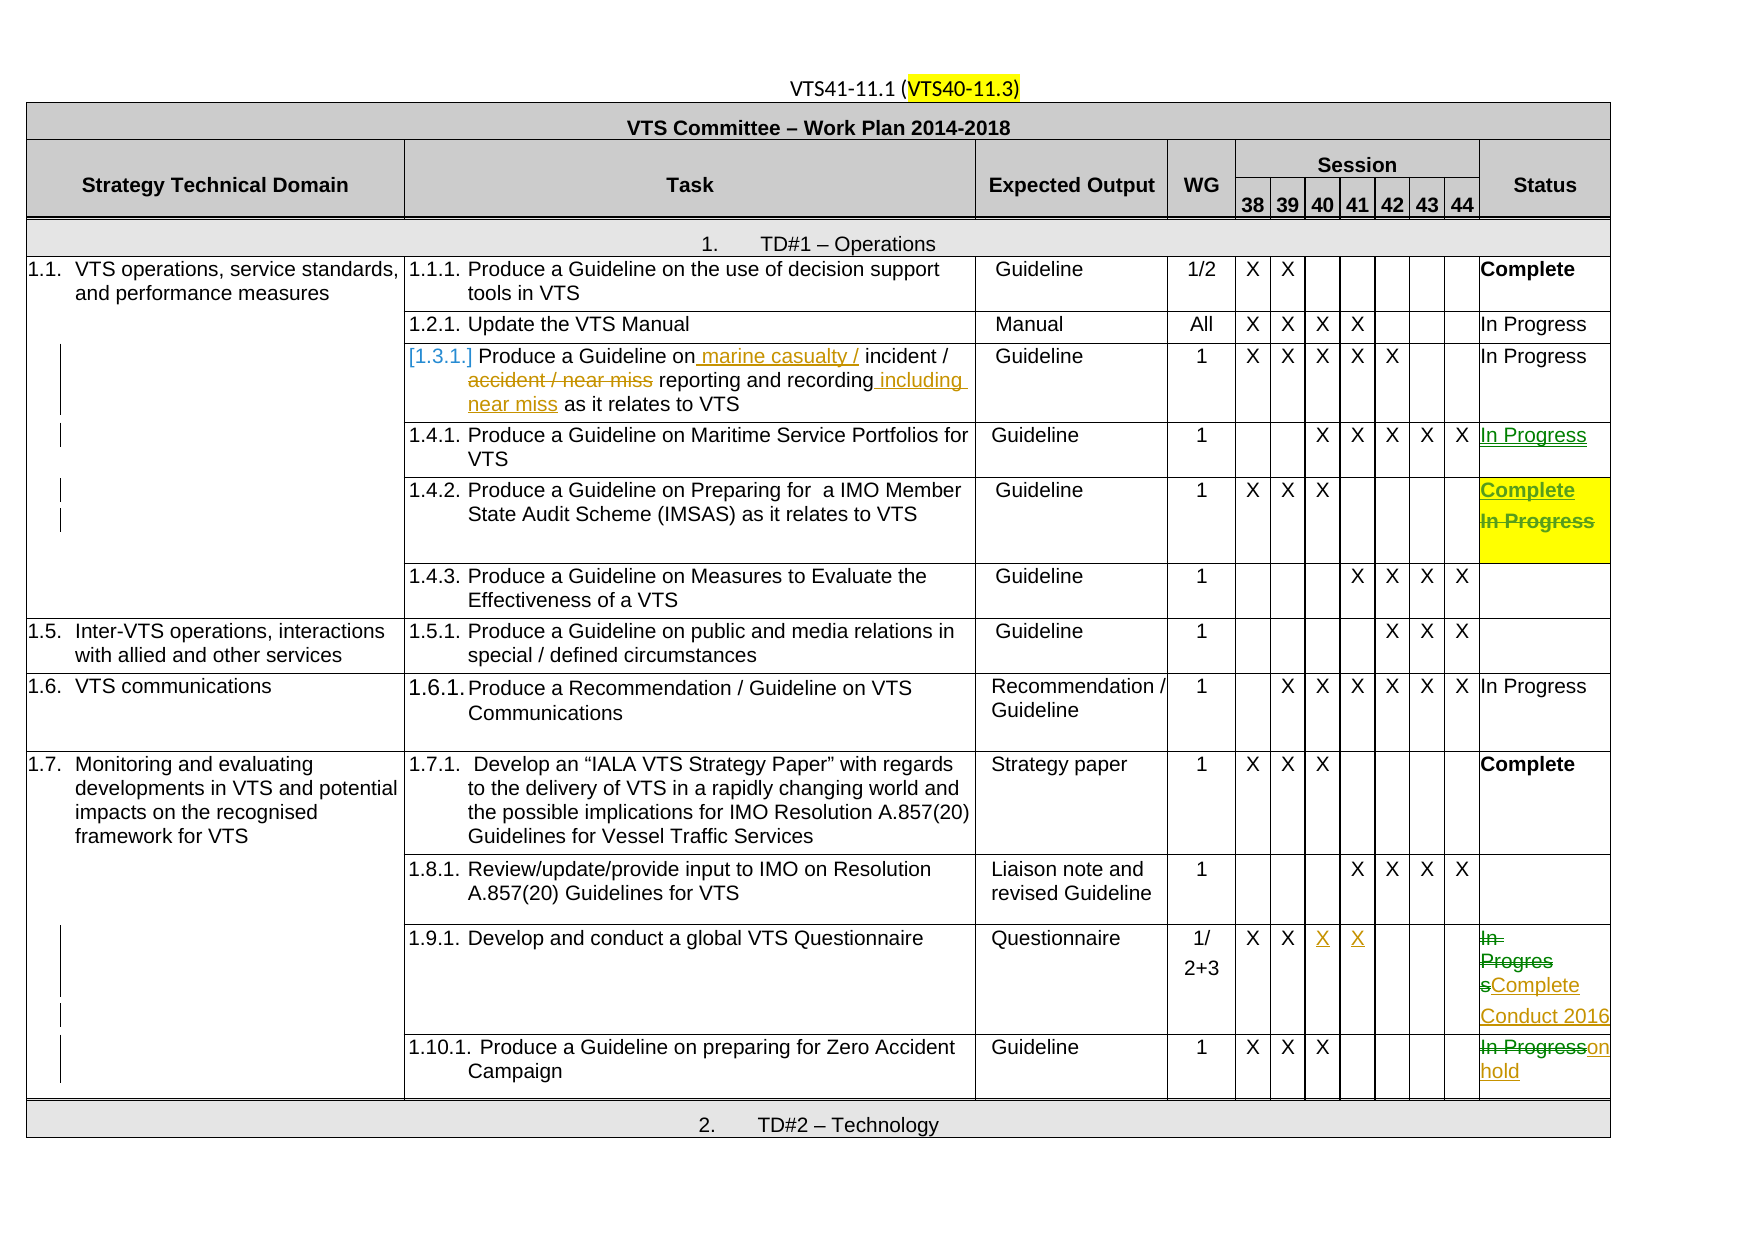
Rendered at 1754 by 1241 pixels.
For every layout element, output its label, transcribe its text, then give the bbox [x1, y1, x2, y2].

table_cell [1480, 925, 1610, 1024]
table_cell Strategy Technical Domain [27, 140, 404, 216]
table_cell X [1410, 855, 1444, 924]
table_cell 1 [1168, 674, 1235, 751]
table_cell 1 [1168, 423, 1235, 477]
table_cell Produce a Guideline on Preparing for a IMO Member State Audit Scheme (IMSAS) as it relates to VTS [405, 478, 975, 563]
table_cell Produce a Guideline on Maritime Service Portfolios for VTS [405, 423, 975, 477]
table_cell Guideline [976, 564, 1167, 618]
table_cell X [1236, 478, 1270, 563]
table_cell 1 [1168, 564, 1235, 618]
table_cell [1306, 564, 1339, 618]
table_cell [1236, 855, 1270, 924]
table_cell X [1445, 674, 1479, 751]
table_cell [1341, 1035, 1374, 1098]
table_cell X [1410, 564, 1444, 618]
table_cell 41 [1341, 178, 1374, 216]
table_cell Guideline [976, 257, 1167, 311]
table_cell X [1271, 478, 1304, 563]
table_cell [1410, 344, 1444, 422]
table_cell [1376, 312, 1409, 342]
table_cell [1480, 564, 1610, 618]
table_cell [1410, 1035, 1444, 1098]
table_cell [1236, 423, 1270, 477]
table_cell [1341, 619, 1374, 673]
table_cell X [1410, 423, 1444, 477]
table_cell [1376, 1035, 1409, 1098]
table_cell Produce a Recommendation / Guideline on VTS Communications [405, 674, 975, 751]
table_cell X [1306, 752, 1339, 854]
table_cell Guideline [976, 344, 1167, 422]
table_cell X [1341, 564, 1374, 618]
table_cell Session [1236, 140, 1479, 177]
table_cell [1271, 423, 1304, 477]
table_cell Expected Output [976, 140, 1167, 216]
table_cell X [1376, 674, 1409, 751]
table_cell X [1341, 855, 1374, 924]
table_cell [1236, 619, 1270, 673]
table_cell [1445, 478, 1479, 563]
table_cell X [1271, 344, 1304, 422]
table_cell X [1236, 925, 1270, 1034]
table_cell VTS operations, service standards, and performance measures [27, 257, 404, 618]
table_cell Develop an “IALA VTS Strategy Paper” with regards to the delivery of VTS in a rapidly changing world and the possible implications for IMO Resolution A.857(20) Guidelines for Vessel Traffic Services [405, 752, 975, 854]
table_cell [1341, 752, 1374, 854]
table_cell X [1306, 344, 1339, 422]
table_cell [1341, 478, 1374, 563]
table_cell [1480, 855, 1610, 924]
table_cell [1236, 564, 1270, 618]
table_cell Produce a Guideline on incident / reporting and recording as it relates to VTS [405, 344, 975, 422]
table_cell X [1236, 752, 1270, 854]
table_cell [1306, 925, 1339, 1034]
table_cell [1306, 257, 1339, 311]
table_cell TD#1 – Operations [27, 220, 1610, 256]
table_cell Produce a Guideline on preparing for Zero Accident Campaign [405, 1035, 975, 1098]
table_cell Guideline [976, 1035, 1167, 1098]
table_cell 1/ 2+3 [1168, 925, 1235, 1034]
table_cell [1376, 752, 1409, 854]
table_cell [1236, 674, 1270, 751]
table_cell [1341, 925, 1374, 1034]
table_cell Complete [1480, 752, 1610, 854]
table_cell X [1445, 564, 1479, 618]
table_cell In Progress [1480, 312, 1610, 342]
table_cell Recommendation / Guideline [976, 674, 1167, 751]
table_cell [1410, 478, 1444, 563]
table_cell Inter-VTS operations, interactions with allied and other services [27, 619, 404, 673]
table_cell X [1306, 312, 1339, 342]
table_cell X [1271, 674, 1304, 751]
table_cell 1 [1168, 855, 1235, 924]
table_cell X [1410, 674, 1444, 751]
table_cell 1 [1168, 619, 1235, 673]
table_cell X [1271, 1035, 1304, 1098]
table_cell X [1271, 752, 1304, 854]
table_cell X [1341, 312, 1374, 342]
table_cell Complete [1480, 257, 1610, 311]
table_cell [1480, 1026, 1610, 1034]
table_cell TD#2 – Technology [27, 1101, 1610, 1137]
table_cell X [1341, 423, 1374, 477]
table_cell [1445, 344, 1479, 422]
table_cell [1306, 855, 1339, 924]
table_cell X [1306, 478, 1339, 563]
table_cell [1271, 855, 1304, 924]
table_cell [1410, 752, 1444, 854]
table_cell 1 [1168, 1035, 1235, 1098]
table_cell In Progress [1480, 674, 1610, 751]
table_cell [1445, 752, 1479, 854]
table_cell 39 [1271, 178, 1304, 216]
table_cell Produce a Guideline on Measures to Evaluate the Effectiveness of a VTS [405, 564, 975, 618]
table_cell X [1236, 257, 1270, 311]
table_cell X [1445, 423, 1479, 477]
table_cell [1376, 478, 1409, 563]
table_cell [1271, 564, 1304, 618]
table_cell X [1236, 312, 1270, 342]
table_cell 1 [1168, 344, 1235, 422]
table_cell X [1236, 1035, 1270, 1098]
table_cell X [1271, 925, 1304, 1034]
table_cell Manual [976, 312, 1167, 342]
table_cell Review/update/provide input to IMO on Resolution A.857(20) Guidelines for VTS [405, 855, 975, 924]
table_cell X [1271, 257, 1304, 311]
table_cell X [1306, 674, 1339, 751]
table_cell [1445, 257, 1479, 311]
table_cell Liaison note and revised Guideline [976, 855, 1167, 924]
table_cell X [1271, 312, 1304, 342]
table_cell [1445, 925, 1479, 1034]
table_cell X [1376, 564, 1409, 618]
table_cell X [1376, 619, 1409, 673]
table_cell Strategy paper [976, 752, 1167, 854]
table_cell [1410, 257, 1444, 311]
table_cell Guideline [976, 423, 1167, 477]
table_cell [1341, 257, 1374, 311]
table_cell Task [405, 140, 975, 216]
table_cell [1480, 423, 1610, 477]
table_cell [1445, 312, 1479, 342]
table_cell 44 [1445, 178, 1479, 216]
table_cell [1480, 619, 1610, 673]
table_cell [1271, 619, 1304, 673]
table_cell X [1445, 619, 1479, 673]
table_cell [1410, 312, 1444, 342]
table_cell All [1168, 312, 1235, 342]
table_cell Produce a Guideline on the use of decision support tools in VTS [405, 257, 975, 311]
table_cell 1 [1168, 478, 1235, 563]
table_cell 1/2 [1168, 257, 1235, 311]
table_cell VTS communications [27, 674, 404, 751]
table_cell 40 [1306, 178, 1339, 216]
table_cell [1480, 1035, 1610, 1098]
table_cell [1410, 925, 1444, 1034]
table_cell WG [1168, 140, 1235, 216]
table_cell Guideline [976, 619, 1167, 673]
table_cell 42 [1376, 178, 1409, 216]
table_cell 1 [1168, 752, 1235, 854]
table_cell Update the VTS Manual [405, 312, 975, 342]
table_cell 43 [1410, 178, 1444, 216]
table_cell X [1341, 344, 1374, 422]
table_cell [1480, 478, 1610, 563]
table_cell [1445, 1035, 1479, 1098]
table_cell X [1410, 619, 1444, 673]
table_cell Monitoring and evaluating developments in VTS and potential impacts on the recognised framework for VTS [27, 752, 404, 1098]
table_cell [1376, 925, 1409, 1034]
table_cell [1376, 257, 1409, 311]
table_cell Questionnaire [976, 925, 1167, 1034]
table_cell X [1236, 344, 1270, 422]
table_cell Produce a Guideline on public and media relations in special / defined circumstances [405, 619, 975, 673]
table_cell [1306, 619, 1339, 673]
table_cell 38 [1236, 178, 1270, 216]
table_cell Develop and conduct a global VTS Questionnaire [405, 925, 975, 1034]
table_cell X [1445, 855, 1479, 924]
table_cell X [1376, 423, 1409, 477]
table_cell X [1306, 423, 1339, 477]
table_cell X [1376, 344, 1409, 422]
table_cell In Progress [1480, 344, 1610, 422]
table_cell Guideline [976, 478, 1167, 563]
table_cell Status [1480, 140, 1610, 216]
table_cell X [1376, 855, 1409, 924]
table_header VTS Committee – Work Plan 2014-2018 [27, 103, 1610, 139]
table_cell X [1306, 1035, 1339, 1098]
table_cell X [1341, 674, 1374, 751]
